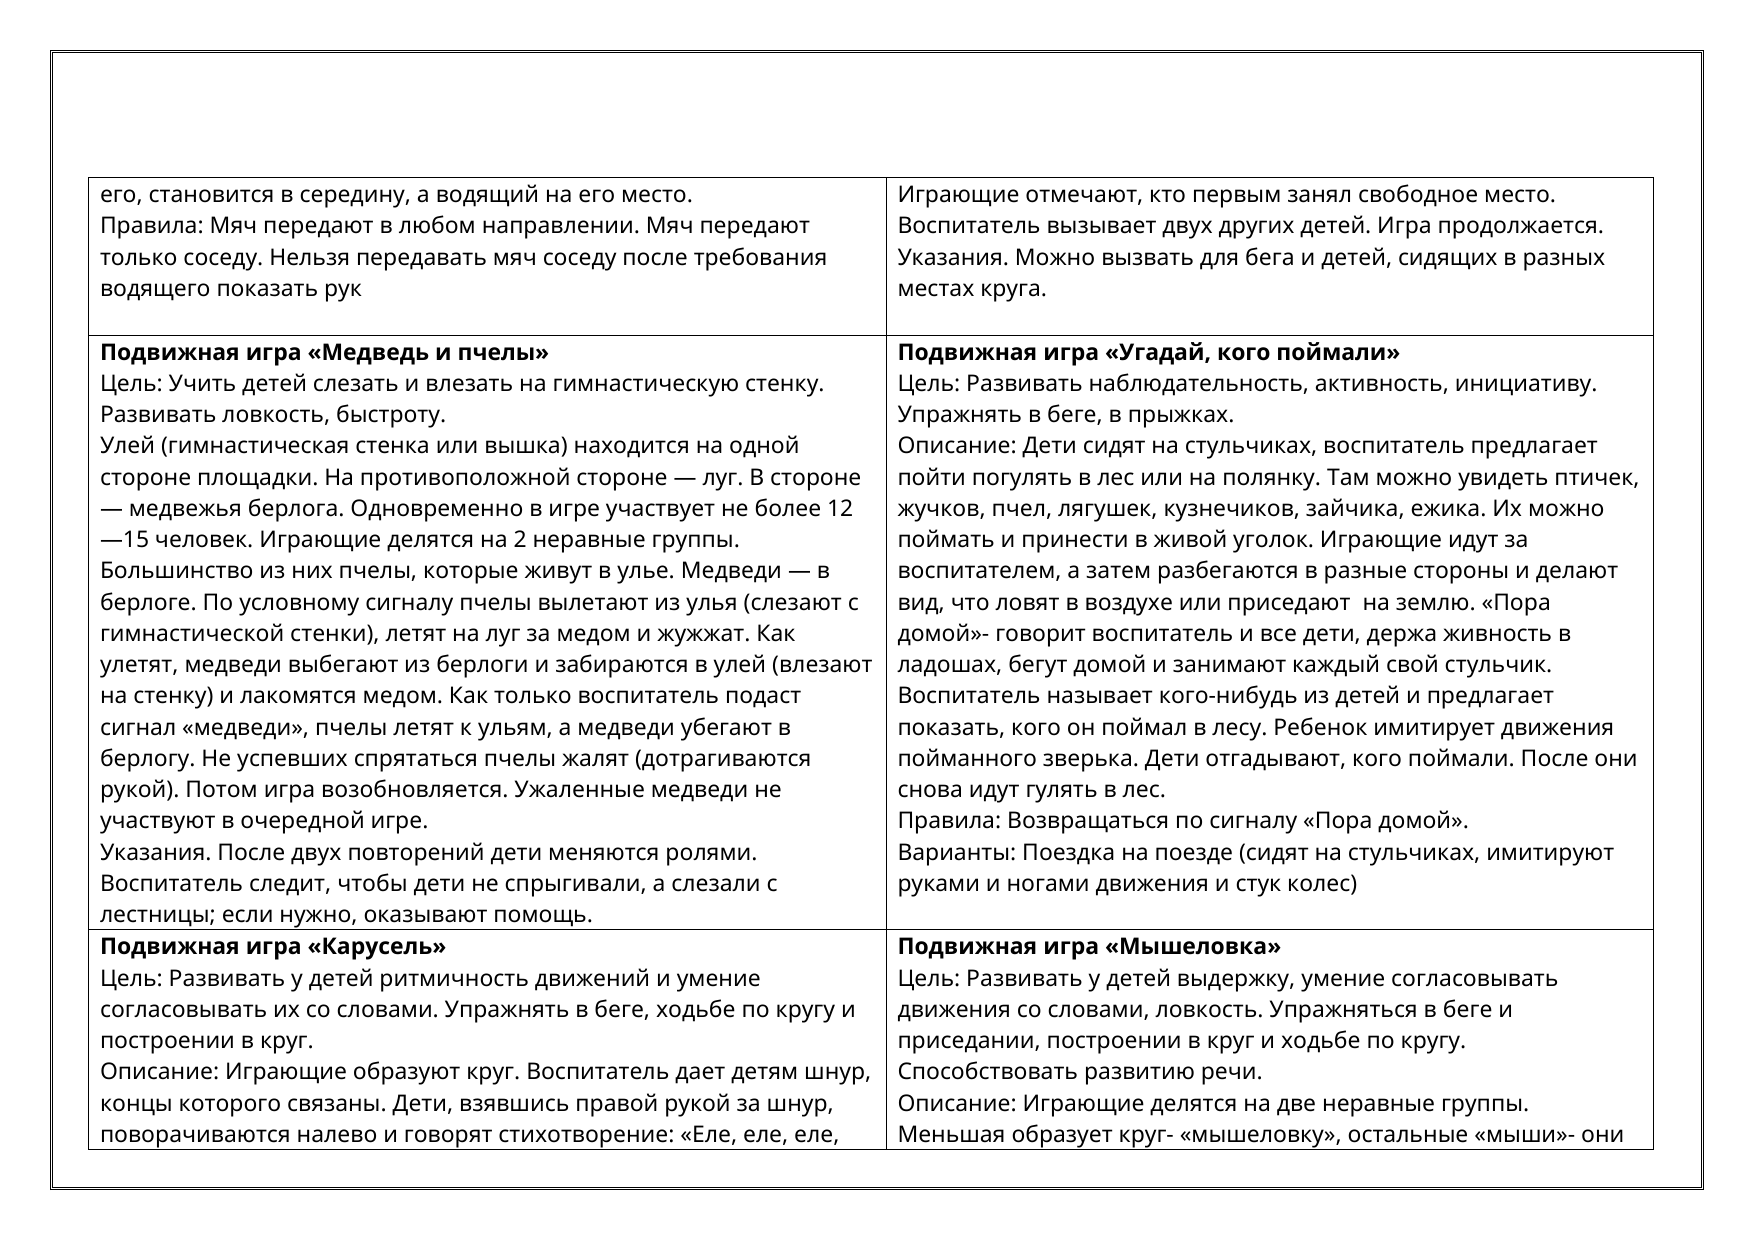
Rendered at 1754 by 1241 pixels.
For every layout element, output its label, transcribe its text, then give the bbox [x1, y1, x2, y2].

table_cell Подвижная игра «Угадай, кого поймали» Цель: Развивать наблюдательность, активность, инициативу. Упражнять в беге, в прыжках. Описание: Дети сидят на стульчиках, воспитатель предлагает пойти погулять в лес или на полянку. Там можно увидеть птичек, жучков, пчел, лягушек, кузнечиков, зайчика, ежика. Их можно поймать и принести в живой уголок. Играющие идут за воспитателем, а затем разбегаются в разные стороны и делают вид, что ловят в воздухе или приседают на землю. «Пора домой»- говорит воспитатель и все дети, держа живность в ладошах, бегут домой и занимают каждый свой стульчик. Воспитатель называет кого-нибудь из детей и предлагает показать, кого он поймал в лесу. Ребенок имитирует движения пойманного зверька. Дети отгадывают, кого поймали. После они снова идут гулять в лес. Правила: Возвращаться по сигналу «Пора домой». Варианты: Поездка на поезде (сидят на стульчиках, имитируют руками и ногами движения и стук колес) [887, 336, 1653, 929]
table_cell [887, 178, 1653, 334]
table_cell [89, 178, 886, 334]
table_cell Подвижная игра «Медведь и пчелы» Цель: Учить детей слезать и влезать на гимнастическую стенку. Развивать ловкость, быстроту. Улей (гимнастическая стенка или вышка) находится на одной стороне площадки. На противоположной стороне — луг. В стороне — медвежья берлога. Одновременно в игре участвует не более 12—15 человек. Играющие делятся на 2 неравные группы. Большинство из них пчелы, которые живут в улье. Медведи — в берлоге. По условному сигналу пчелы вылетают из улья (слезают с гимнастической стенки), летят на луг за медом и жужжат. Как улетят, медведи выбегают из берлоги и забираются в улей (влезают на стенку) и лакомятся медом. Как только воспитатель подаст сигнал «медведи», пчелы летят к ульям, а медведи убегают в берлогу. Не успевших спрятаться пчелы жалят (дотрагиваются рукой). Потом игра возобновляется. Ужаленные медведи не участвуют в очередной игре. Указания. После двух повторений дети меняются ролями. Воспитатель следит, чтобы дети не спрыгивали, а слезали с лестницы; если нужно, оказывают помощь. [89, 336, 886, 929]
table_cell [89, 930, 886, 1149]
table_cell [887, 930, 1653, 1149]
